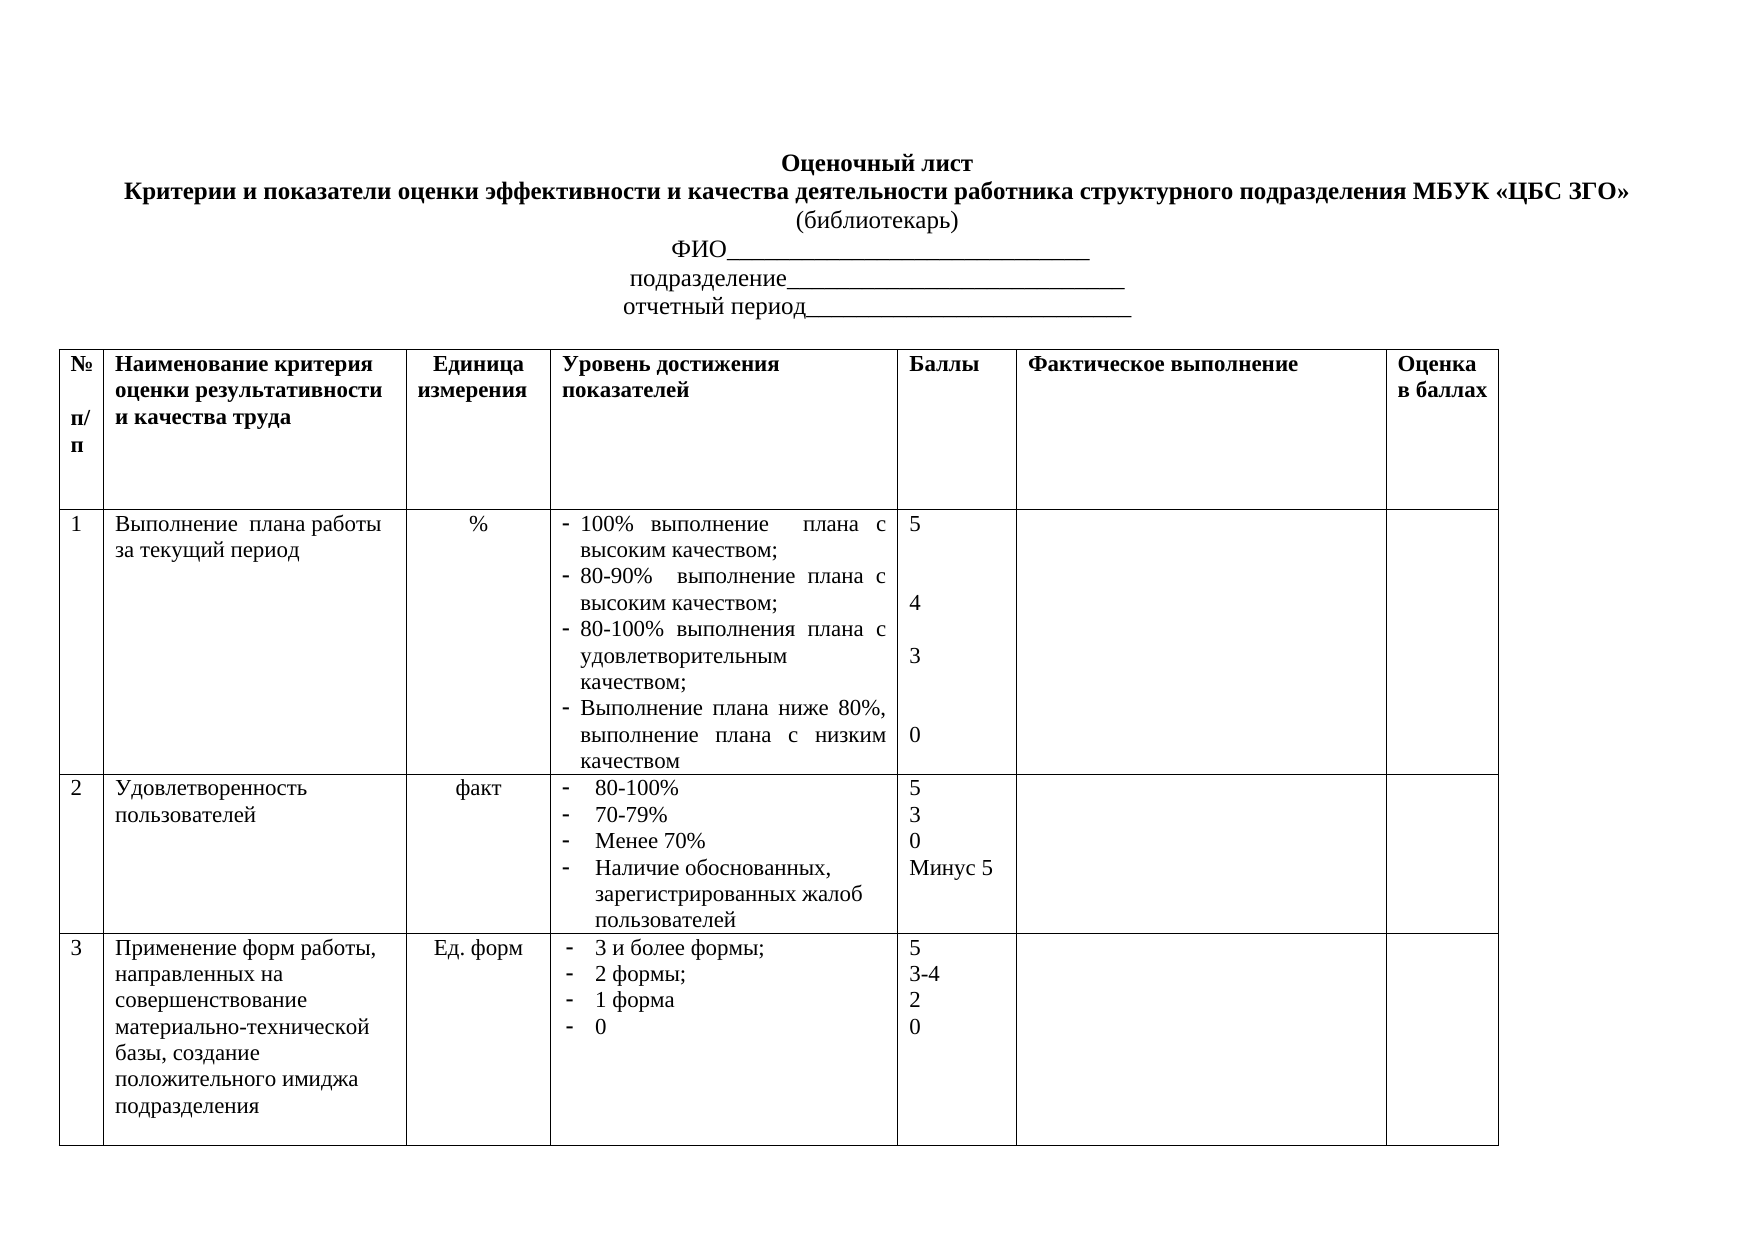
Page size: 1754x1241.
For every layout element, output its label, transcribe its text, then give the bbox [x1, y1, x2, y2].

table_cell [1017, 775, 1386, 933]
table_cell 5 4 3 0 [898, 510, 1016, 773]
table_cell 2 [60, 775, 103, 933]
table_cell Применение форм работы, направленных на совершенствование материально-технической базы, создание положительного имиджа подразделения [104, 934, 406, 1144]
table_cell [1387, 510, 1498, 773]
table_header Оценка в баллах [1387, 350, 1498, 509]
table_header Фактическое выполнение [1017, 350, 1386, 509]
text Критерии и показатели оценки эффективности и качества деятельности работника структурного подразделения МБУК «ЦБС ЗГО» [59, 176, 1695, 205]
table_cell 100% выполнение плана с высоким качеством; 80-90% выполнение плана с высоким качеством; 80-100% выполнения плана с удовлетворительным качеством; Выполнение плана ниже 80%, выполнение плана с низким качеством [551, 510, 897, 773]
text (библиотекарь) [59, 205, 1695, 234]
table_cell [1017, 934, 1386, 1144]
table_cell [1387, 934, 1498, 1144]
text Оценочный лист [59, 148, 1695, 176]
table_cell 3 и более формы; 2 формы; 1 форма 0 [551, 934, 897, 1144]
table_cell 3 [60, 934, 103, 1144]
table_cell 5 3 0 Минус 5 [898, 775, 1016, 933]
table_cell Удовлетворенность пользователей [104, 775, 406, 933]
table_cell 5 3-4 2 0 [898, 934, 1016, 1144]
table_cell Выполнение плана работы за текущий период [104, 510, 406, 773]
text ФИО_____________________________ [59, 234, 1695, 263]
table_header Баллы [898, 350, 1016, 509]
table_header Наименование критерия оценки результативности и качества труда [104, 350, 406, 509]
table_cell % [407, 510, 550, 773]
table_header Уровень достижения показателей [551, 350, 897, 509]
table_cell [1017, 510, 1386, 773]
text подразделение___________________________ [59, 263, 1695, 291]
table_cell 1 [60, 510, 103, 773]
table_header Единица измерения [407, 350, 550, 509]
table_cell [1387, 775, 1498, 933]
text отчетный период__________________________ [59, 291, 1695, 320]
table_header № п/п [60, 350, 103, 509]
table_cell 80-100% 70-79% Менее 70% Наличие обоснованных, зарегистрированных жалоб пользователей [551, 775, 897, 933]
table_cell факт [407, 775, 550, 933]
table_cell Ед. форм [407, 934, 550, 1144]
